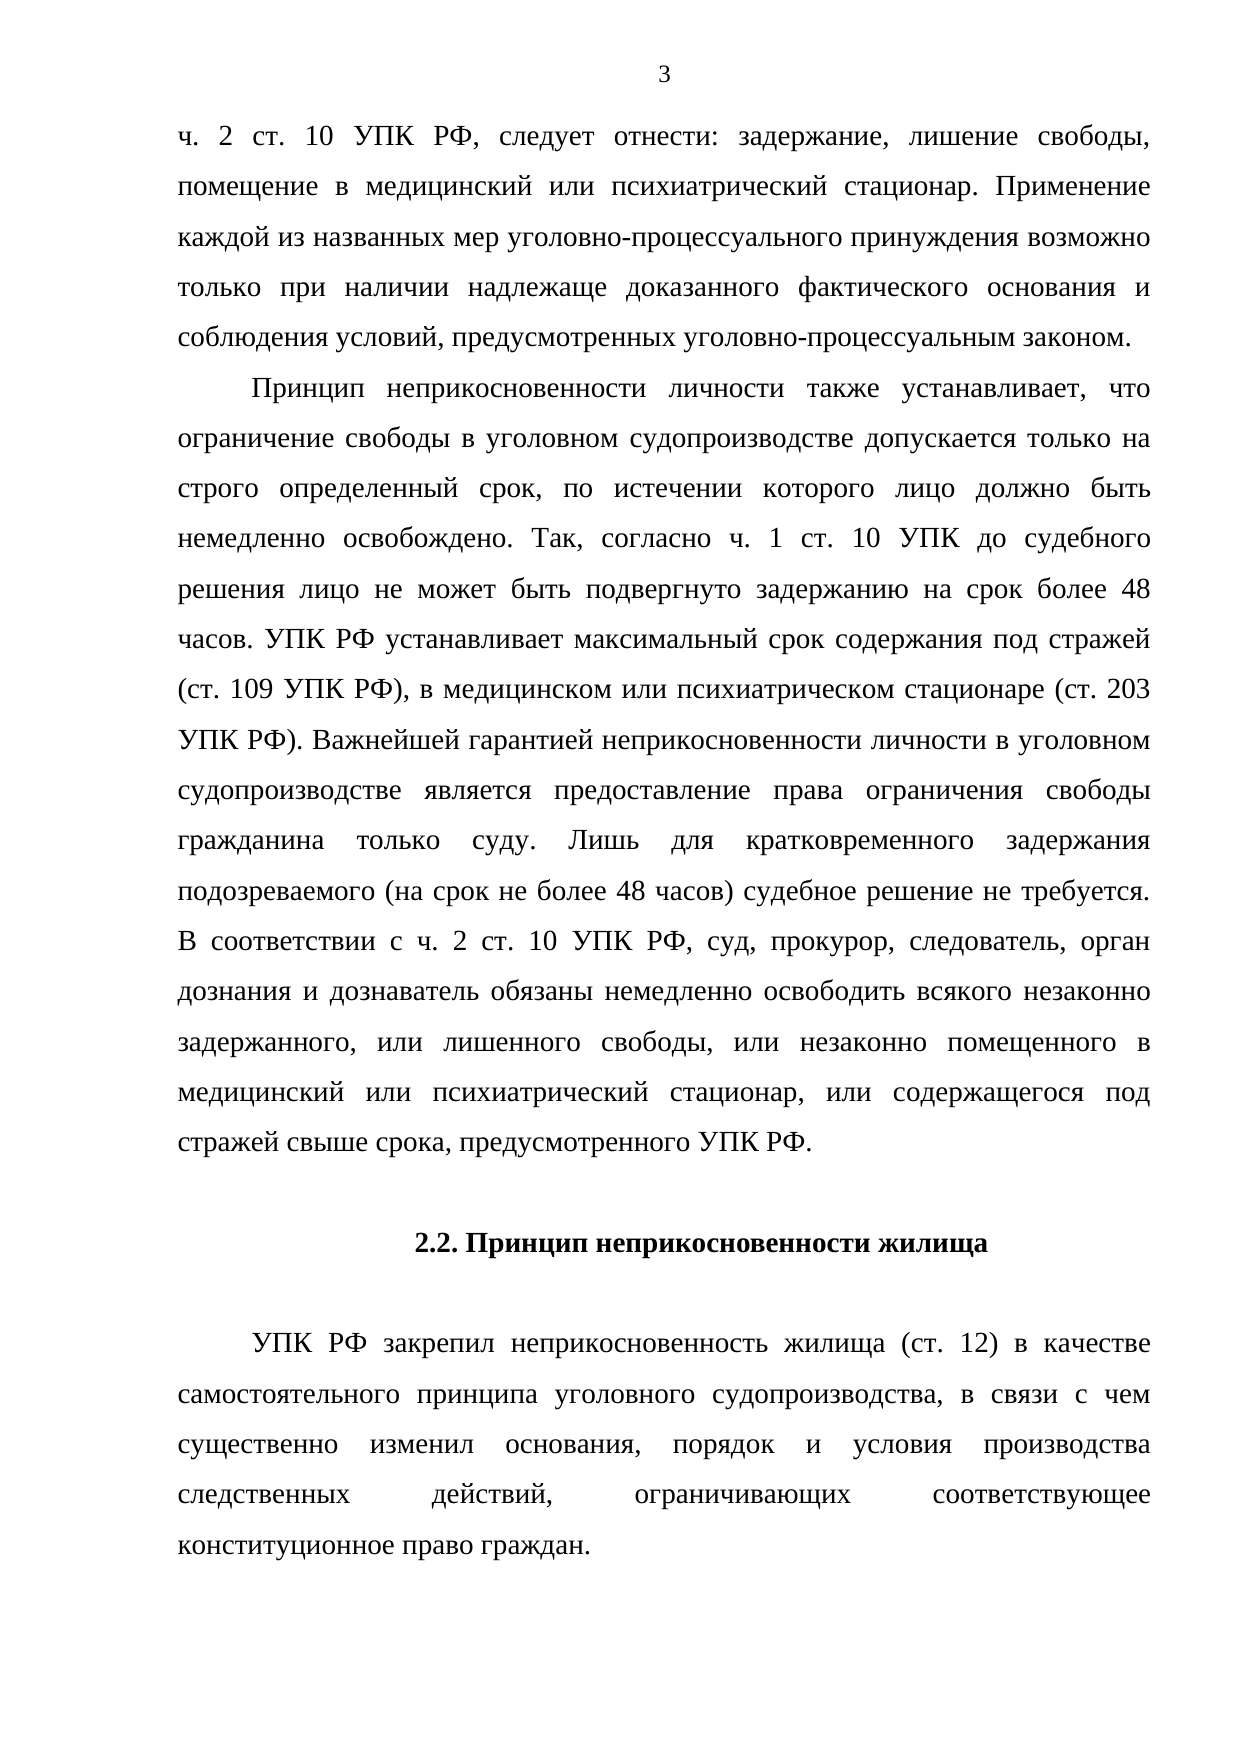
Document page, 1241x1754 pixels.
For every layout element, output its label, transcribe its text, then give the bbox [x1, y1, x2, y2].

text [177, 118, 1152, 353]
subtitle 2.2. Принцип неприкосновенности жилища [177, 1225, 1152, 1258]
text Принцип неприкосновенности личности также устанавливает, что ограничение свободы в уголовном судопроизводстве допускается только на строго определенный срок, по истечении которого лицо должно быть немедленно освобождено. Так, согласно ч. 1 ст. 10 УПК до судебного решения лицо не может быть подвергнуто задержанию на срок более 48 часов. УПК РФ устанавливает максимальный срок содержания под стражей (ст. 109 УПК РФ), в медицинском или психиатрическом стационаре (ст. 203 УПК РФ). Важнейшей гарантией неприкосновенности личности в уголовном судопроизводстве является предоставление права ограничения свободы гражданина только суду. Лишь для кратковременного задержания подозреваемого (на срок не более 48 часов) судебное решение не требуется. В соответствии с ч. 2 ст. 10 УПК РФ, суд, прокурор, следователь, орган дознания и дознаватель обязаны немедленно освободить всякого незаконно задержанного, или лишенного свободы, или незаконно помещенного в медицинский или психиатрический стационар, или содержащегося под стражей свыше срока, предусмотренного УПК РФ. [177, 370, 1152, 1158]
text УПК РФ закрепил неприкосновенность жилища (ст. 12) в качестве самостоятельного принципа уголовного судопроизводства, в связи с чем существенно изменил основания, порядок и условия производства следственных действий, ограничивающих соответствующее конституционное право граждан. [177, 1326, 1152, 1560]
